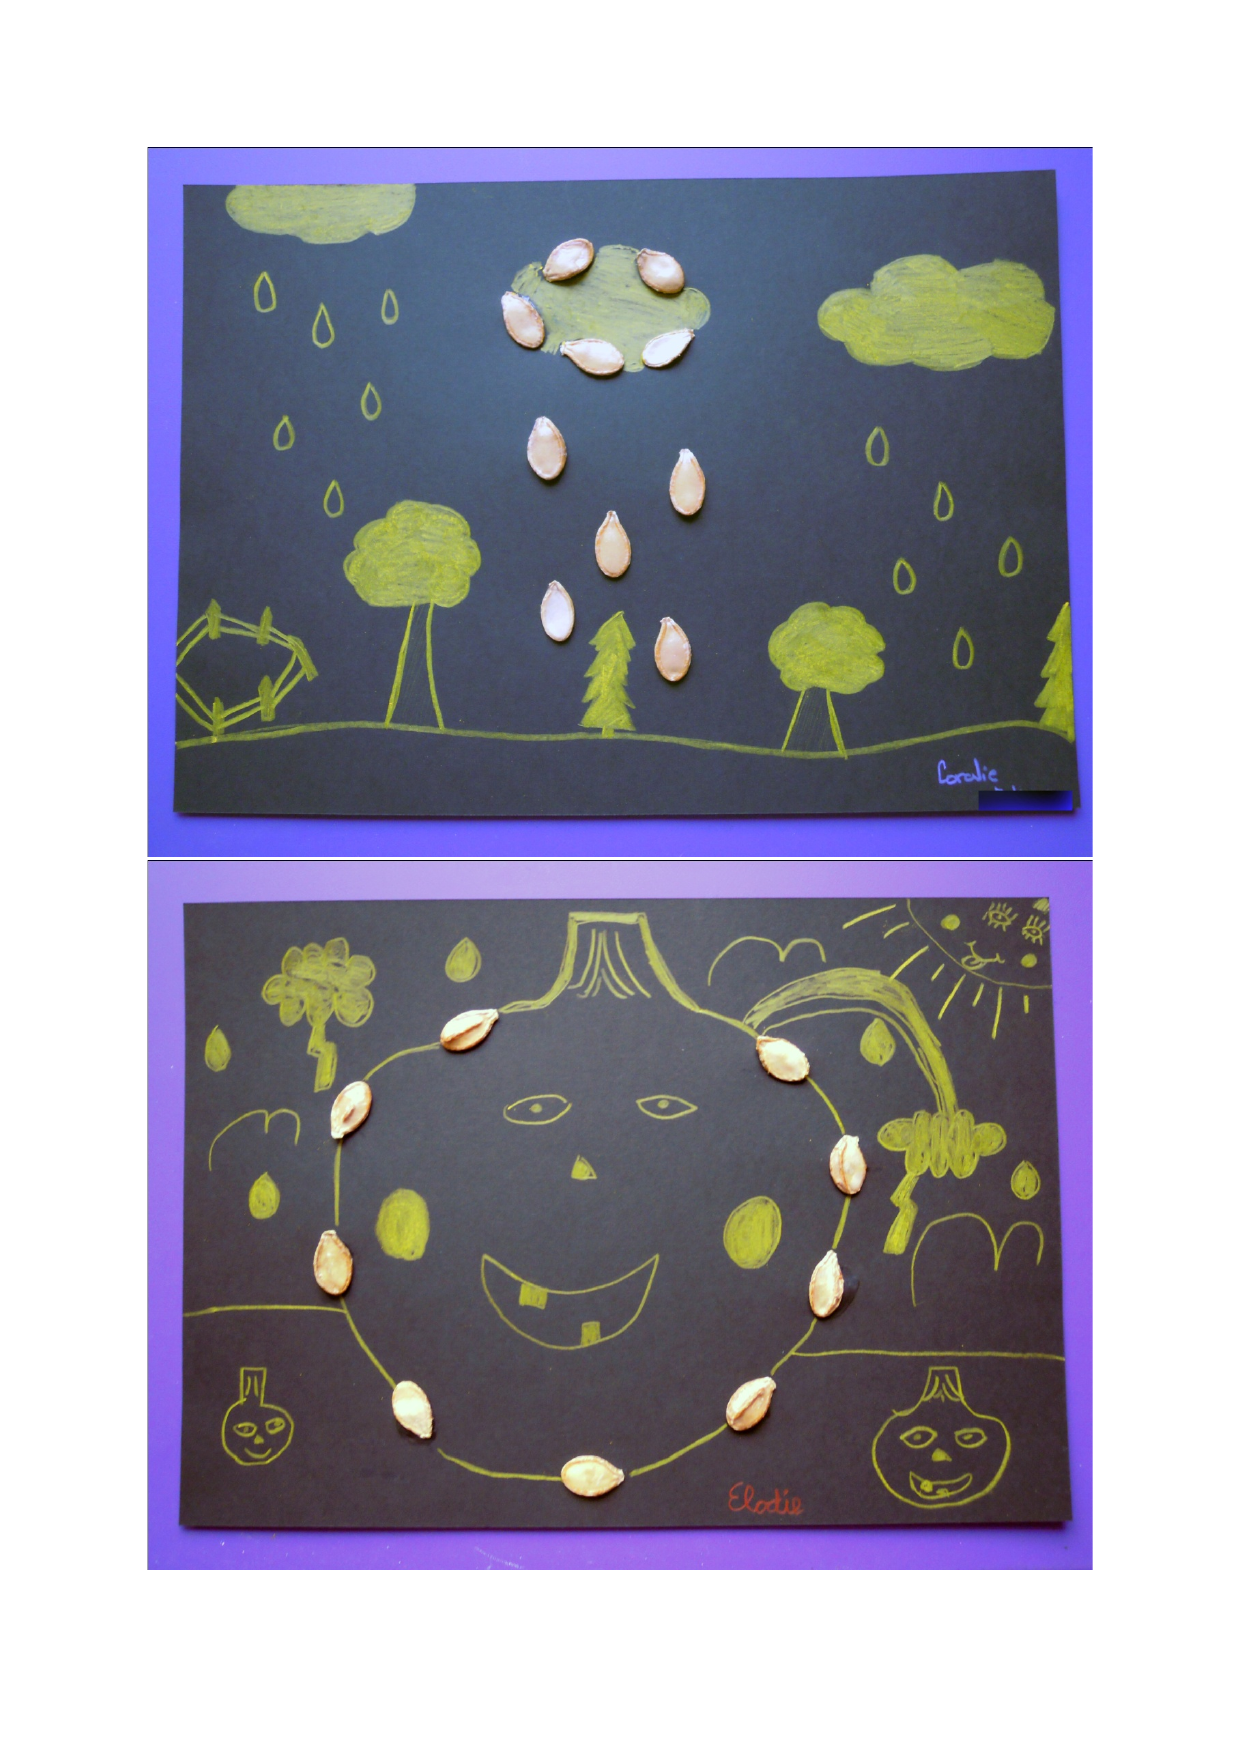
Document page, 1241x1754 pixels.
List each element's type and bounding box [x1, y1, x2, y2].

picture [147, 860, 1093, 1570]
picture [147, 147, 1093, 857]
